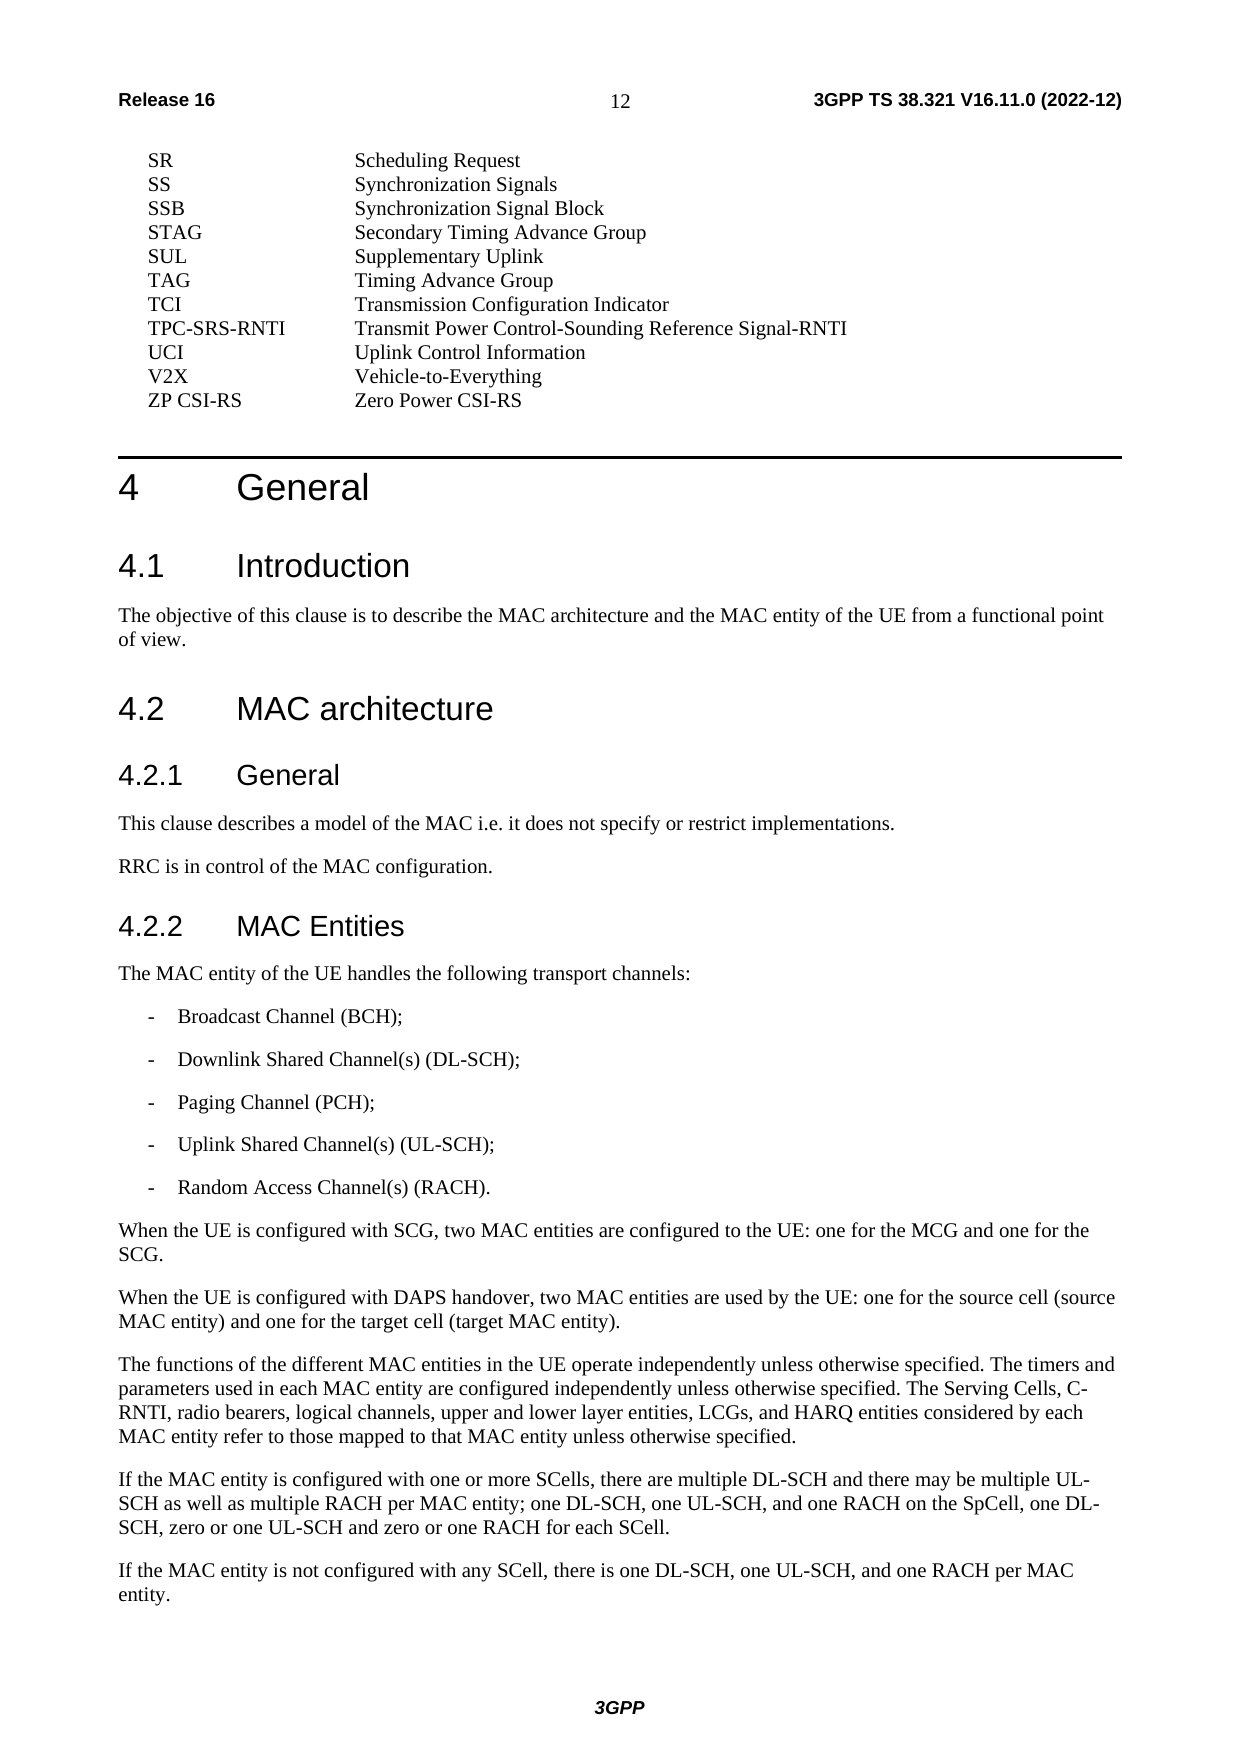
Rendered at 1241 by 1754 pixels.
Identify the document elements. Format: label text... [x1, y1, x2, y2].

subtitle 4.2.1 General [118, 758, 1122, 792]
text - Random Access Channel(s) (RACH). [148, 1175, 1122, 1199]
text When the UE is configured with SCG, two MAC entities are configured to the UE: one for the MCG and one for the SCG. [118, 1218, 1122, 1266]
subtitle 4.2.2 MAC Entities [118, 909, 1122, 942]
text SSB Synchronization Signal Block [148, 196, 1122, 220]
text UCI Uplink Control Information [148, 340, 1122, 364]
text SUL Supplementary Uplink [148, 244, 1122, 268]
text V2X Vehicle-to-Everything [148, 364, 1122, 388]
text STAG Secondary Timing Advance Group [148, 220, 1122, 244]
text TAG Timing Advance Group [148, 268, 1122, 292]
text ZP CSI-RS Zero Power CSI-RS [148, 388, 1122, 412]
text The MAC entity of the UE handles the following transport channels: [118, 961, 1122, 985]
subtitle 4.2 MAC architecture [118, 689, 1122, 727]
subtitle 4 General [118, 459, 1122, 508]
text - Paging Channel (PCH); [148, 1089, 1122, 1114]
text TCI Transmission Configuration Indicator [148, 292, 1122, 316]
subtitle 4.1 Introduction [118, 546, 1122, 584]
text - Uplink Shared Channel(s) (UL-SCH); [148, 1132, 1122, 1156]
text The objective of this clause is to describe the MAC architecture and the MAC entity of the UE from a functional point of view. [118, 603, 1122, 651]
text The functions of the different MAC entities in the UE operate independently unless otherwise specified. The timers and parameters used in each MAC entity are configured independently unless otherwise specified. The Serving Cells, C-RNTI, radio bearers, logical channels, upper and lower layer entities, LCGs, and HARQ entities considered by each MAC entity refer to those mapped to that MAC entity unless otherwise specified. [118, 1352, 1122, 1448]
text If the MAC entity is not configured with any SCell, there is one DL-SCH, one UL-SCH, and one RACH per MAC entity. [118, 1558, 1122, 1606]
text SR Scheduling Request [148, 147, 1122, 172]
text SS Synchronization Signals [148, 172, 1122, 196]
text - Downlink Shared Channel(s) (DL-SCH); [148, 1047, 1122, 1071]
text When the UE is configured with DAPS handover, two MAC entities are used by the UE: one for the source cell (source MAC entity) and one for the target cell (target MAC entity). [118, 1285, 1122, 1333]
text RRC is in control of the MAC configuration. [118, 853, 1122, 878]
text TPC-SRS-RNTI Transmit Power Control-Sounding Reference Signal-RNTI [148, 316, 1122, 340]
text If the MAC entity is configured with one or more SCells, there are multiple DL-SCH and there may be multiple UL-SCH as well as multiple RACH per MAC entity; one DL-SCH, one UL-SCH, and one RACH on the SpCell, one DL-SCH, zero or one UL-SCH and zero or one RACH for each SCell. [118, 1467, 1122, 1539]
text This clause describes a model of the MAC i.e. it does not specify or restrict implementations. [118, 811, 1122, 835]
text - Broadcast Channel (BCH); [148, 1004, 1122, 1028]
